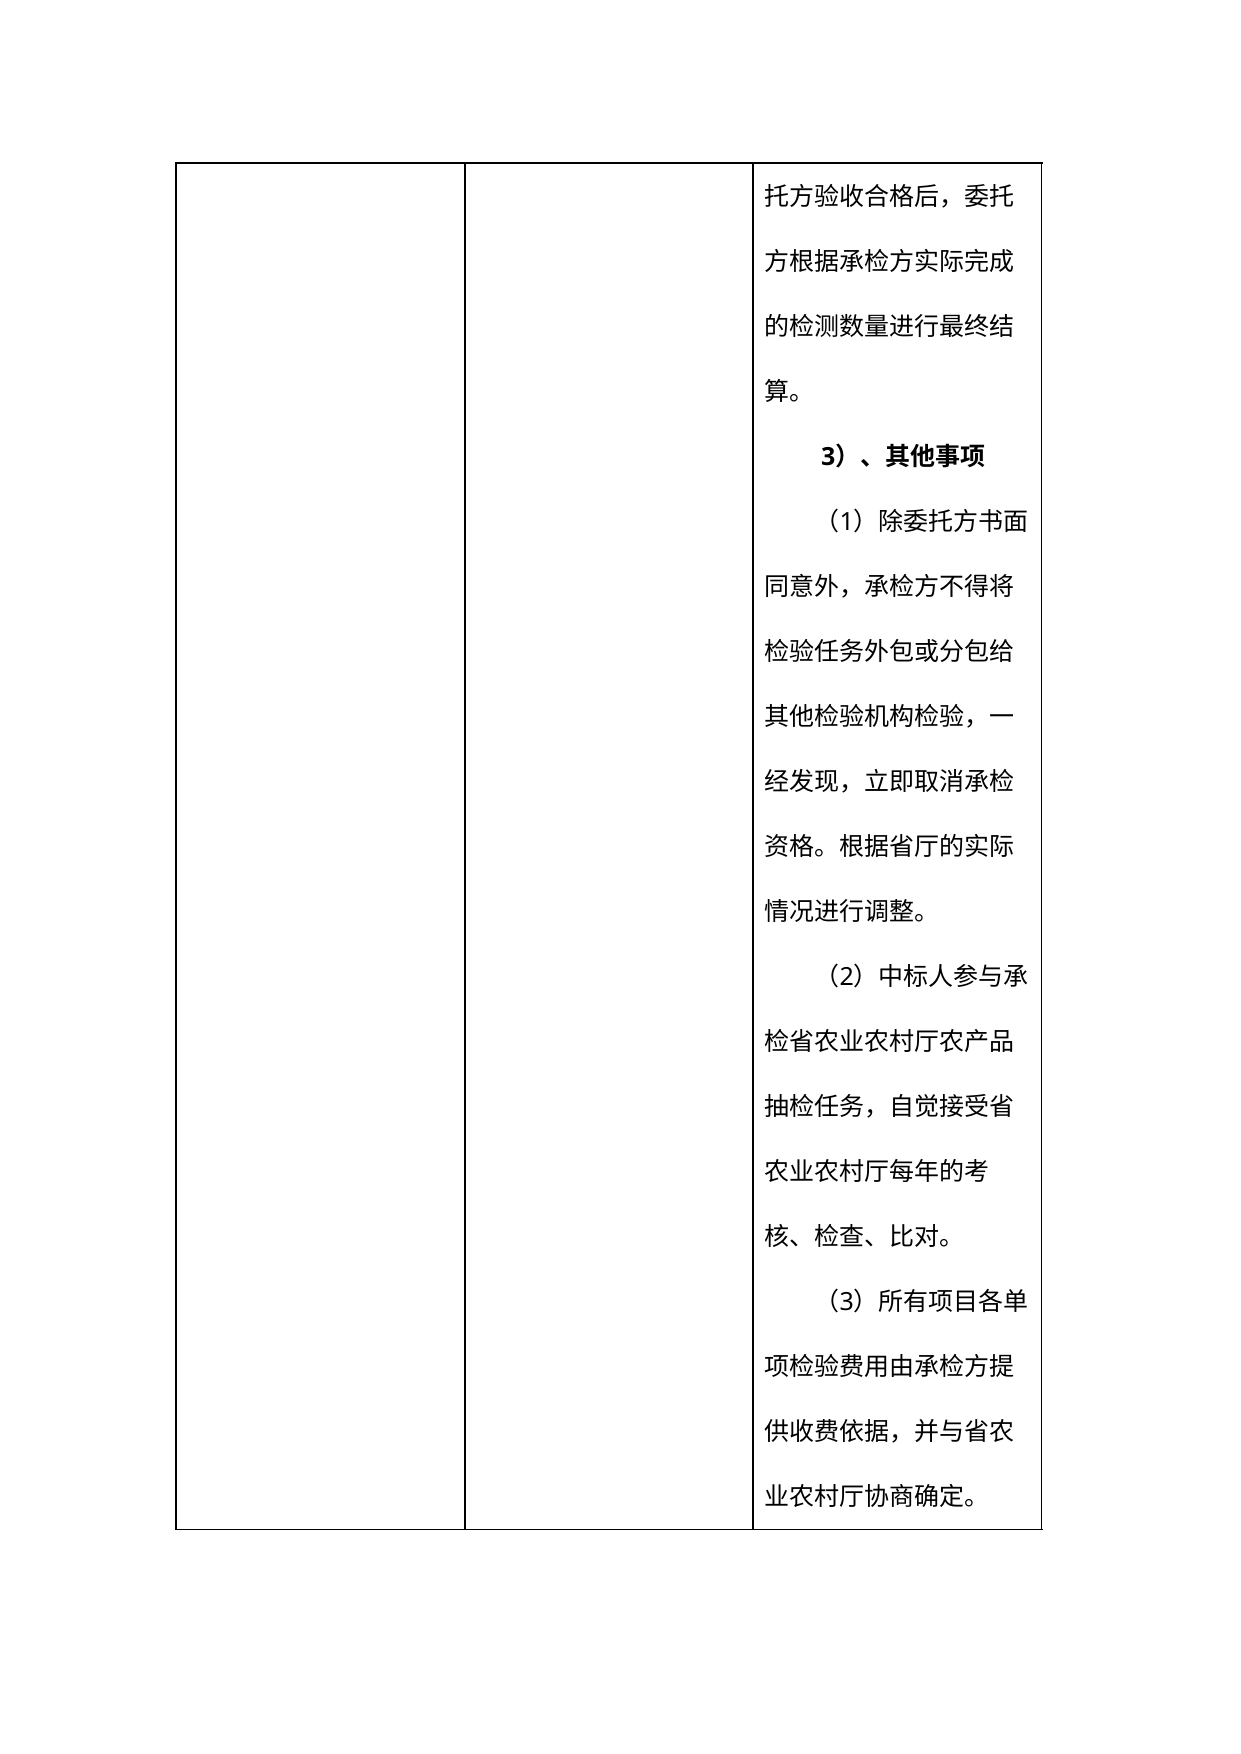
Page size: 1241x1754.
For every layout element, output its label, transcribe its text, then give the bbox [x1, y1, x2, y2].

table_cell ★ [177, 164, 464, 1528]
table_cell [754, 164, 1041, 1528]
table_cell 1 [466, 164, 752, 1528]
